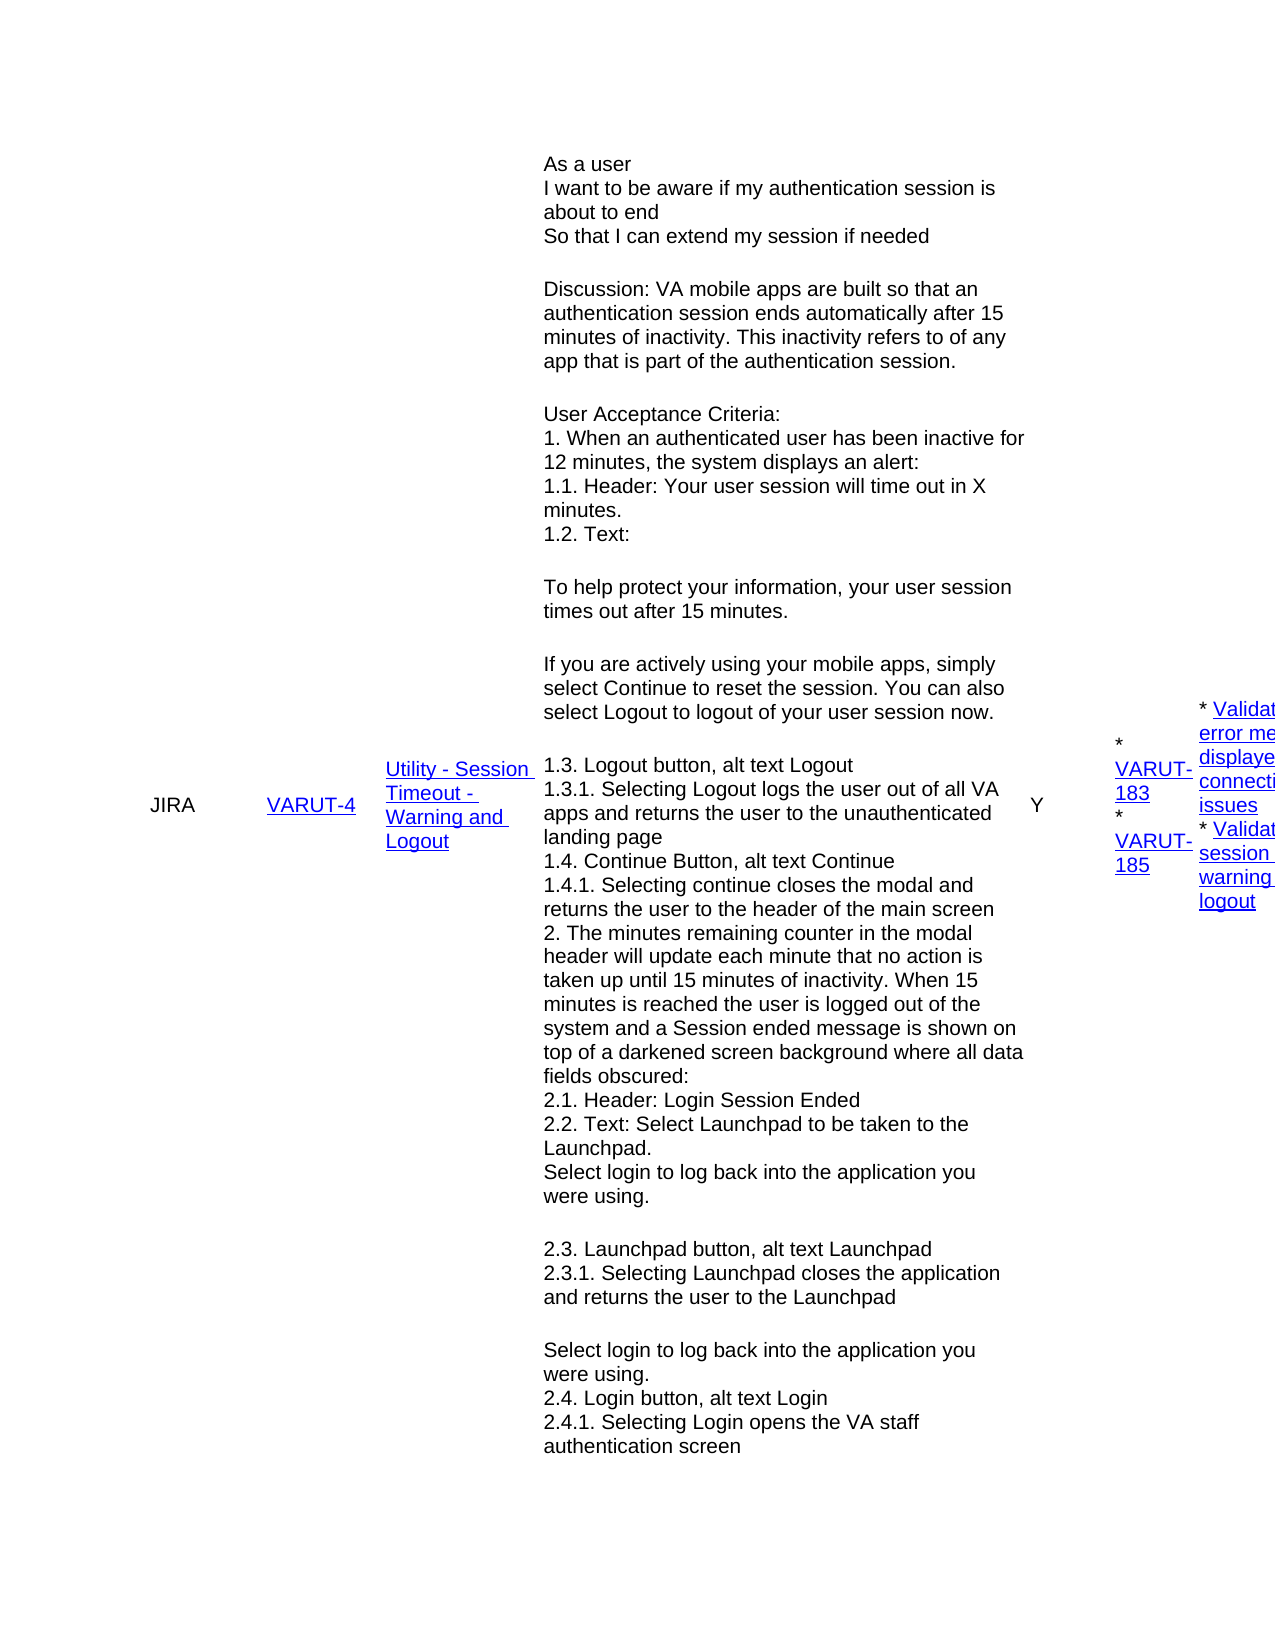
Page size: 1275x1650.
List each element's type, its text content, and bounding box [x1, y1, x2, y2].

table_cell * Validate the error message displayed due to connectivity issues * Validate session timeout warning and logout [1198, 150, 1275, 1459]
table_cell As a user I want to be aware if my authentication session is about to end So that I can extend my session if needed Discussion: VA mobile apps are built so that an authentication session ends automatically after 15 minutes of inactivity. This inactivity refers to of any app that is part of the authentication session. User Acceptance Criteria: 1. When an authenticated user has been inactive for 12 minutes, the system displays an alert: 1.1. Header: Your user session will time out in X minutes. 1.2. Text: To help protect your information, your user session times out after 15 minutes. If you are actively using your mobile apps, simply select Continue to reset the session. You can also select Logout to logout of your user session now. 1.3. Logout button, alt text Logout 1.3.1. Selecting Logout logs the user out of all VA apps and returns the user to the unauthenticated landing page 1.4. Continue Button, alt text Continue 1.4.1. Selecting continue closes the modal and returns the user to the header of the main screen 2. The minutes remaining counter in the modal header will update each minute that no action is taken up until 15 minutes of inactivity. When 15 minutes is reached the user is logged out of the system and a Session ended message is shown on top of a darkened screen background where all data fields obscured: 2.1. Header: Login Session Ended 2.2. Text: Select Launchpad to be taken to the Launchpad. Select login to log back into the application you were using. 2.3. Launchpad button, alt text Launchpad 2.3.1. Selecting Launchpad closes the application and returns the user to the Launchpad Select login to log back into the application you were using. 2.4. Login button, alt text Login 2.4.1. Selecting Login opens the VA staff authentication screen [542, 150, 1028, 1459]
table_cell * VARUT-183 * VARUT-185 [1114, 150, 1197, 1459]
table_cell Utility - Session Timeout - Warning and Logout [384, 150, 542, 1459]
table_cell JIRA [149, 150, 265, 1459]
table_cell VARUT-4 [265, 150, 384, 1459]
table_cell Y [1029, 150, 1113, 1459]
